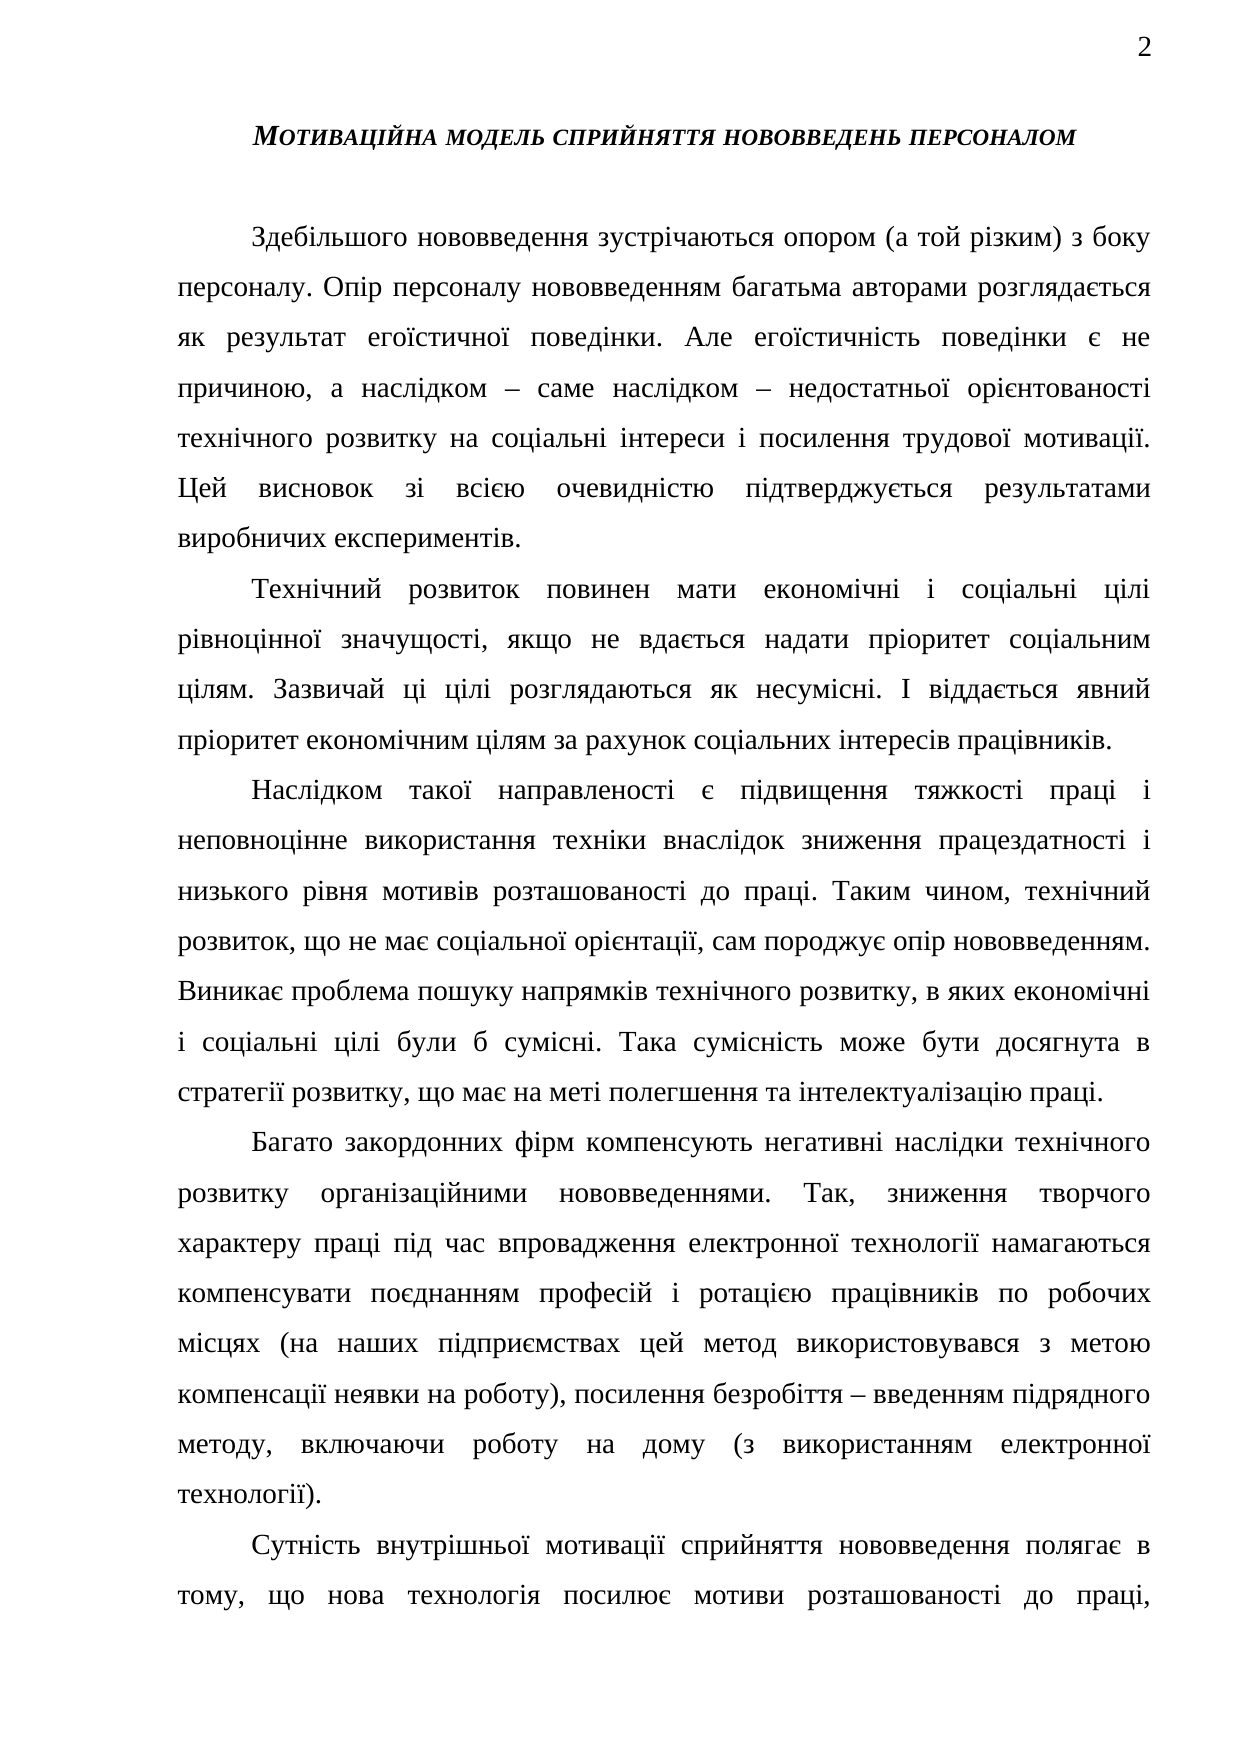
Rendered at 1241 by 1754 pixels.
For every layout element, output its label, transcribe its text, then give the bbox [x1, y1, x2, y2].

text Здебільшого нововведення зустрічаються опором (а той різким) з боку персоналу. Опір персоналу нововведенням багатьма авторами розглядається як результат егоїстичної поведінки. Але егоїстичність поведінки є не причиною, а наслідком – саме наслідком – недостатньої орієнтованості технічного розвитку на соціальні інтереси і посилення трудової мотивації. Цей висновок зі всією очевидністю підтверджується результатами виробничих експериментів. [177, 219, 1152, 554]
text Технічний розвиток повинен мати економічні і соціальні цілі рівноцінної значущості, якщо не вдається надати пріоритет соціальним цілям. Зазвичай ці цілі розглядаються як несумісні. І віддається явний пріоритет економічним цілям за рахунок соціальних інтересів працівників. [177, 571, 1152, 755]
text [177, 1527, 1152, 1611]
subtitle Мотиваційна модель сприйняття нововведень персоналом [177, 118, 1152, 152]
text Наслідком такої направленості є підвищення тяжкості праці і неповноцінне використання техніки внаслідок зниження працездатності і низького рівня мотивів розташованості до праці. Таким чином, технічний розвиток, що не має соціальної орієнтації, сам породжує опір нововведенням. Виникає проблема пошуку напрямків технічного розвитку, в яких економічні і соціальні цілі були б сумісні. Така сумісність може бути досягнута в стратегії розвитку, що має на меті полегшення та інтелектуалізацію праці. [177, 772, 1152, 1108]
text Багато закордонних фірм компенсують негативні наслідки технічного розвитку організаційними нововведеннями. Так, зниження творчого характеру праці під час впровадження електронної технології намагаються компенсувати поєднанням професій і ротацією працівників по робочих місцях (на наших підприємствах цей метод використовувався з метою компенсації неявки на роботу), посилення безробіття – введенням підрядного методу, включаючи роботу на дому (з використанням електронної технології). [177, 1124, 1152, 1510]
